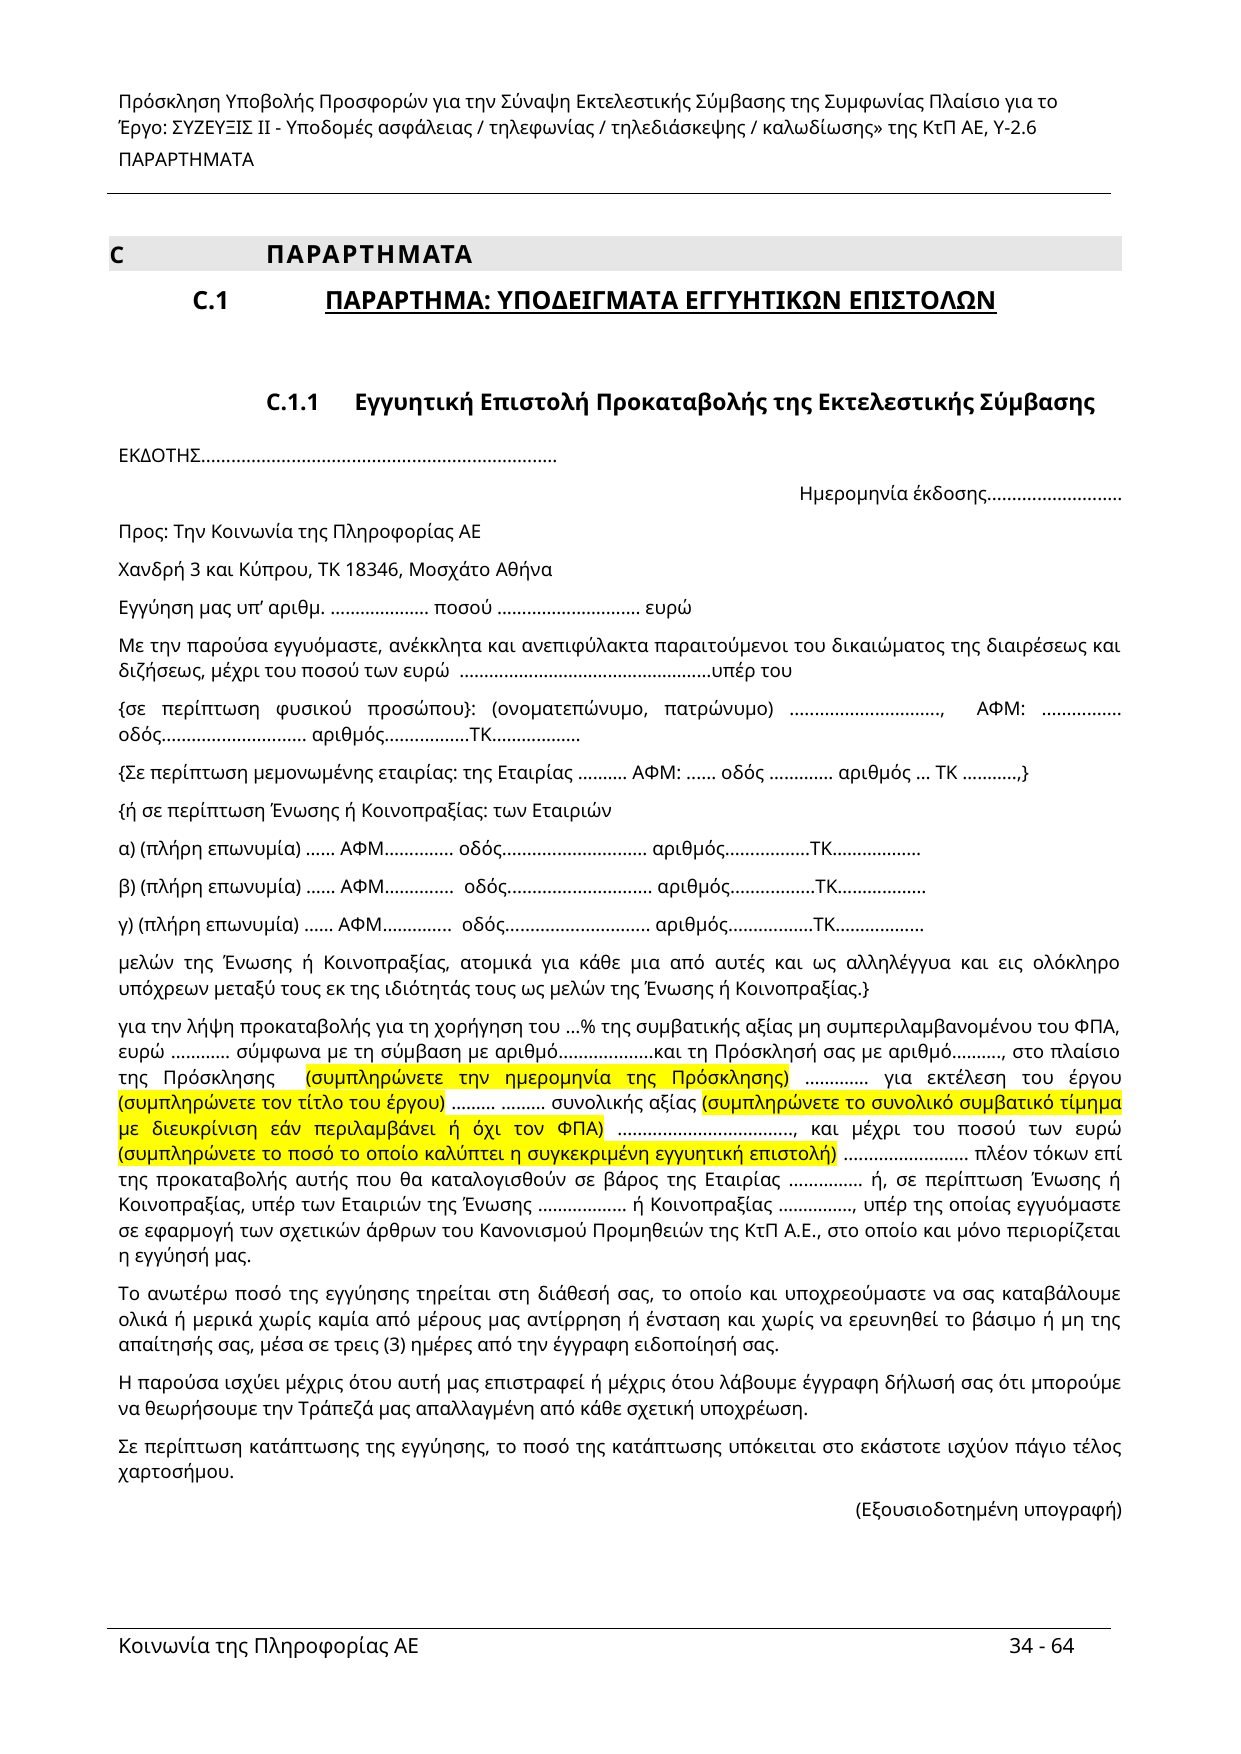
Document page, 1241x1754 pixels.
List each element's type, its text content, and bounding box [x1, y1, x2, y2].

text γ) (πλήρη επωνυμία) …… ΑΦΜ…….….... οδός............................. αριθμός.................ΤΚ……………… [118, 911, 1122, 937]
text Το ανωτέρω ποσό της εγγύησης τηρείται στη διάθεσή σας, το οποίο και υποχρεούμαστε να σας καταβάλουμε ολικά ή μερικά χωρίς καμία από μέρους μας αντίρρηση ή ένσταση και χωρίς να ερευνηθεί το βάσιμο ή μη της απαίτησής σας, μέσα σε τρεις (3) ημέρες από την έγγραφη ειδοποίησή σας. [118, 1281, 1122, 1357]
text Χανδρή 3 και Κύπρου, ΤΚ 18346, Μοσχάτο Αθήνα [118, 556, 1122, 582]
subtitle ΠΑΡΑΡΤΗΜΑΤΑ [109, 236, 1122, 271]
text (Εξουσιοδοτημένη υπογραφή) [118, 1497, 1122, 1522]
text ΕΚΔΟΤΗΣ....................................................................... [118, 442, 1122, 468]
text Ημερομηνία έκδοσης........................... [118, 480, 1122, 506]
text α) (πλήρη επωνυμία) …… ΑΦΜ…….….... οδός............................. αριθμός.................ΤΚ……………… [118, 835, 1122, 861]
text Εγγύηση μας υπ’ αριθμ. ……………….. ποσού ………………….……. ευρώ [118, 594, 1122, 620]
text Η παρούσα ισχύει μέχρις ότου αυτή μας επιστραφεί ή μέχρις ότου λάβουμε έγγραφη δήλωσή σας ότι μπορούμε να θεωρήσουμε την Τράπεζά μας απαλλαγμένη από κάθε σχετική υποχρέωση. [118, 1370, 1122, 1421]
text Σε περίπτωση κατάπτωσης της εγγύησης, το ποσό της κατάπτωσης υπόκειται στο εκάστοτε ισχύον πάγιο τέλος χαρτοσήμου. [118, 1433, 1122, 1484]
text {σε περίπτωση φυσικού προσώπου}: (ονοματεπώνυμο, πατρώνυμο) .............................., ΑΦΜ: ................ οδός............................. αριθμός.................ΤΚ……………… [118, 696, 1122, 747]
text β) (πλήρη επωνυμία) …… ΑΦΜ…….….... οδός............................. αριθμός.................ΤΚ……………… [118, 873, 1122, 899]
text για την λήψη προκαταβολής για τη χορήγηση του …% της συμβατικής αξίας μη συμπεριλαμβανομένου του ΦΠΑ, ευρώ ………… σύμφωνα με τη σύμβαση με αριθμό...................και τη Πρόσκλησή σας με αριθμό………., στο πλαίσιο της Πρόσκλησης (συμπληρώνετε την ημερομηνία της Πρόσκλησης) …………. για εκτέλεση του έργου (συμπληρώνετε τον τίτλο του έργου) ……… ……… συνολικής αξίας (συμπληρώνετε το συνολικό συμβατικό τίμημα με διευκρίνιση εάν περιλαμβάνει ή όχι τον ΦΠΑ) ..................................., και μέχρι του ποσού των ευρώ (συμπληρώνετε το ποσό το οποίο καλύπτει η συγκεκριμένη εγγυητική επιστολή) ......................... πλέον τόκων επί της προκαταβολής αυτής που θα καταλογισθούν σε βάρος της Εταιρίας …………… ή, σε περίπτωση Ένωσης ή Κοινοπραξίας, υπέρ των Εταιριών της Ένωσης ……………… ή Κοινοπραξίας ……………, υπέρ της οποίας εγγυόμαστε σε εφαρμογή των σχετικών άρθρων του Κανονισμού Προμηθειών της ΚτΠ Α.Ε., στο οποίο και μόνο περιορίζεται η εγγύησή μας. [118, 1013, 1122, 1268]
text μελών της Ένωσης ή Κοινοπραξίας, ατομικά για κάθε μια από αυτές και ως αλληλέγγυα και εις ολόκληρο υπόχρεων μεταξύ τους εκ της ιδιότητάς τους ως μελών της Ένωσης ή Κοινοπραξίας.} [118, 949, 1122, 1000]
text Προς: Την Κοινωνία της Πληροφορίας ΑΕ [118, 518, 1122, 544]
text {ή σε περίπτωση Ένωσης ή Κοινοπραξίας: των Εταιριών [118, 797, 1122, 823]
text {Σε περίπτωση μεμονωμένης εταιρίας: της Εταιρίας ………. ΑΦΜ: ...... οδός …………. αριθμός … ΤΚ ………..,} [118, 759, 1122, 785]
subtitle Εγγυητική Επιστολή Προκαταβολής της Εκτελεστικής Σύμβασης [266, 386, 1122, 417]
subtitle ΠΑΡΑΡΤΗΜΑ: ΥΠΟΔΕΙΓΜΑΤΑ ΕΓΓΥΗΤΙΚΩΝ ΕΠΙΣΤΟΛΩΝ [192, 283, 1122, 317]
text Με την παρούσα εγγυόμαστε, ανέκκλητα και ανεπιφύλακτα παραιτούμενοι του δικαιώματος της διαιρέσεως και διζήσεως, μέχρι του ποσού των ευρώ ……………………………………………υπέρ του [118, 632, 1122, 683]
